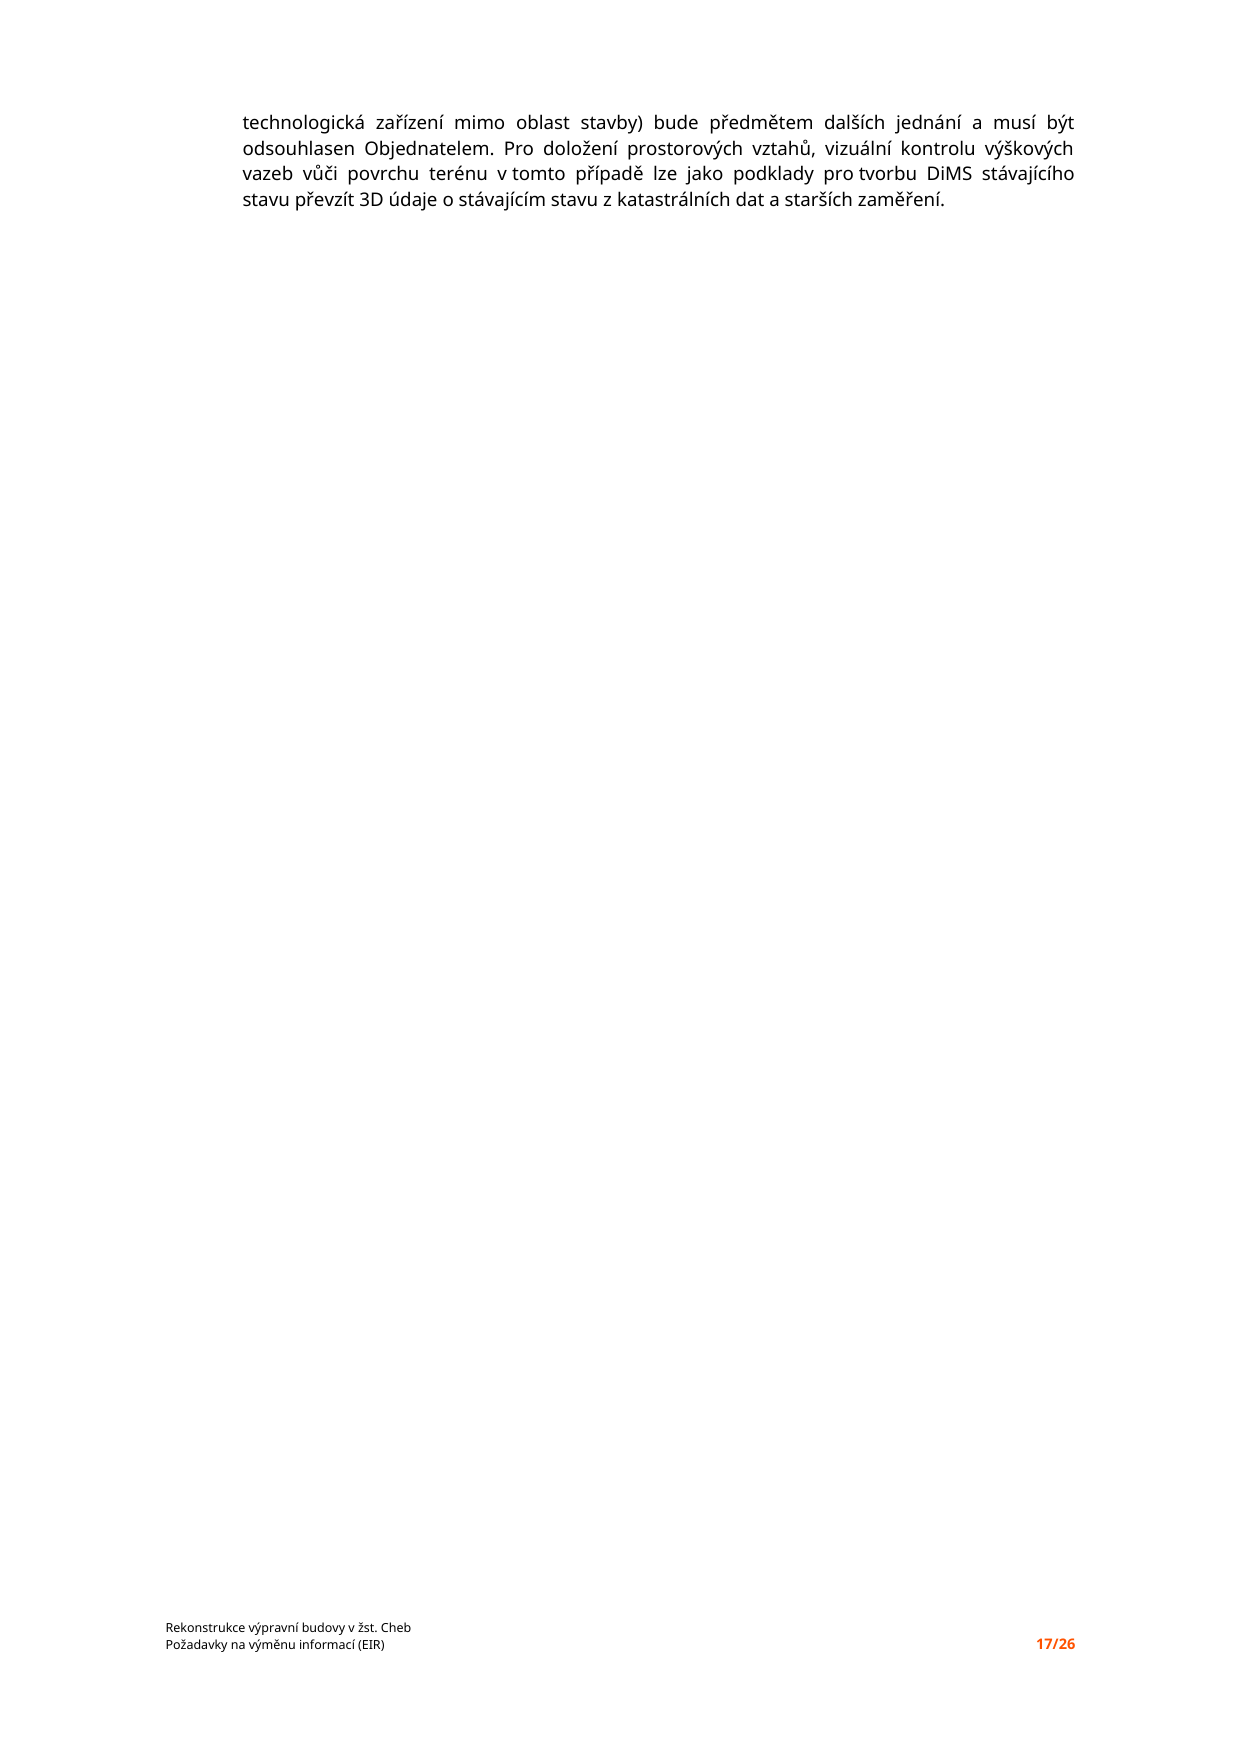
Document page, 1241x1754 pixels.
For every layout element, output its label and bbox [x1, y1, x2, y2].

text [165, 109, 1075, 211]
